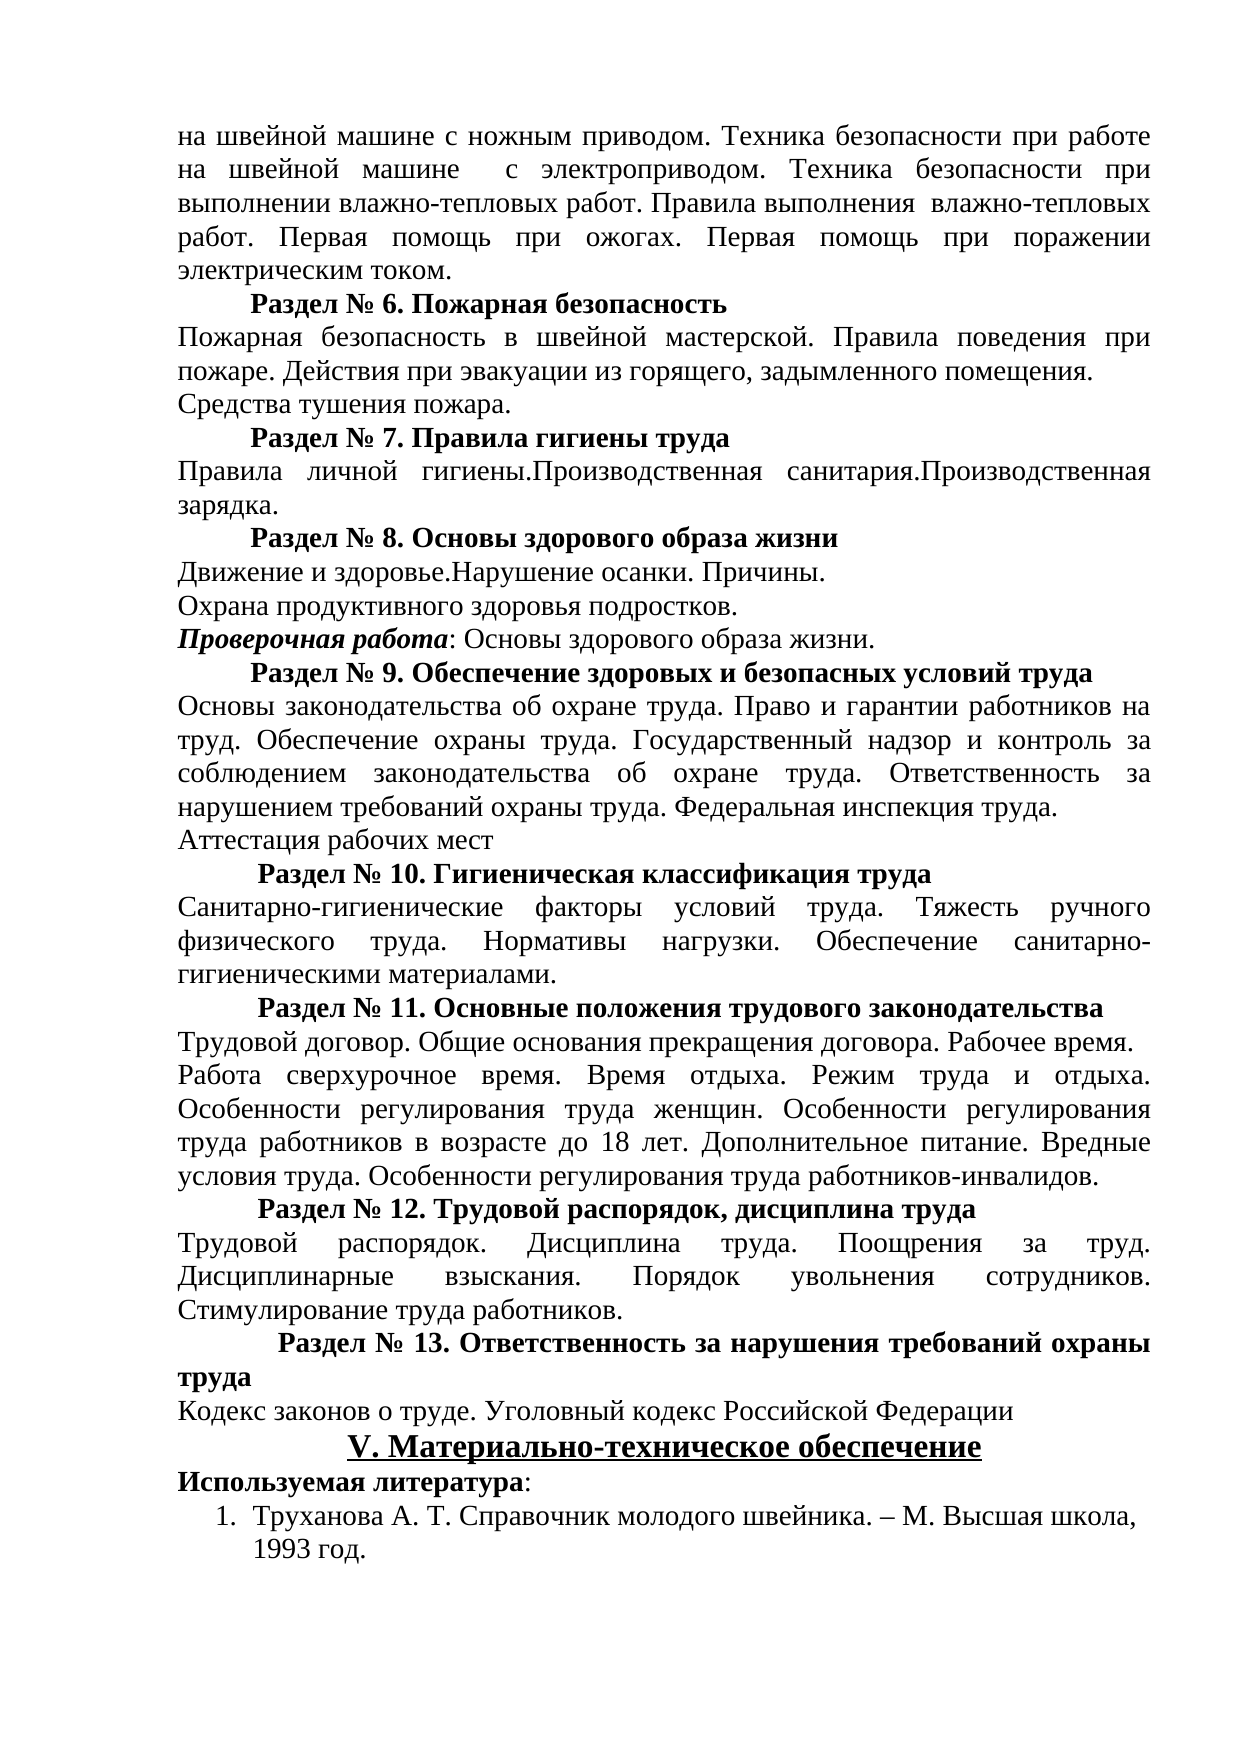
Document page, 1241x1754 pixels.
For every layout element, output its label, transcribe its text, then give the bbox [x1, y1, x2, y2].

text Раздел № 13. Ответственность за нарушения требований охраны труда [177, 1326, 1152, 1393]
text Основы законодательства об охране труда. Право и гарантии работников на труд. Обеспечение охраны труда. Государственный надзор и контроль за соблюдением законодательства об охране труда. Ответственность за нарушением требований охраны труда. Федеральная инспекция труда. [177, 688, 1152, 822]
text Трудовой договор. Общие основания прекращения договора. Рабочее время. [177, 1024, 1152, 1057]
text Раздел № 10. Гигиеническая классификация труда [177, 856, 1152, 889]
text Раздел № 8. Основы здорового образа жизни [177, 521, 1152, 554]
text Правила личной гигиены.Производственная санитария.Производственная зарядка. [177, 453, 1152, 521]
text V. Материально-техническое обеспечение [177, 1426, 1152, 1464]
text Раздел № 11. Основные положения трудового законодательства [177, 990, 1152, 1024]
text Пожарная безопасность в швейной мастерской. Правила поведения при пожаре. Действия при эвакуации из горящего, задымленного помещения. [177, 319, 1152, 386]
text Санитарно-гигиенические факторы условий труда. Тяжесть ручного физического труда. Нормативы нагрузки. Обеспечение санитарно-гигиеническими материалами. [177, 889, 1152, 990]
text Движение и здоровье.Нарушение осанки. Причины. [177, 554, 1152, 588]
list Труханова А. Т. Справочник молодого швейника. – М. Высшая школа, 1993 год. [215, 1498, 1152, 1565]
text Раздел № 12. Трудовой распорядок, дисциплина труда [177, 1191, 1152, 1225]
text Раздел № 7. Правила гигиены труда [177, 420, 1152, 453]
text Раздел № 6. Пожарная безопасность [177, 286, 1152, 319]
text Трудовой распорядок. Дисциплина труда. Поощрения за труд. Дисциплинарные взыскания. Порядок увольнения сотрудников. Стимулирование труда работников. [177, 1225, 1152, 1326]
text Охрана продуктивного здоровья подростков. [177, 588, 1152, 621]
text Работа сверхурочное время. Время отдыха. Режим труда и отдыха. Особенности регулирования труда женщин. Особенности регулирования труда работников в возрасте до 18 лет. Дополнительное питание. Вредные условия труда. Особенности регулирования труда работников-инвалидов. [177, 1057, 1152, 1191]
text Аттестация рабочих мест [177, 822, 1152, 856]
text Проверочная работа: Основы здорового образа жизни. [177, 621, 1152, 655]
text Раздел № 9. Обеспечение здоровых и безопасных условий труда [177, 655, 1152, 688]
text Кодекс законов о труде. Уголовный кодекс Российской Федерации [177, 1393, 1152, 1426]
text Средства тушения пожара. [177, 386, 1152, 420]
text Используемая литература: [177, 1464, 1152, 1498]
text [177, 118, 1152, 286]
